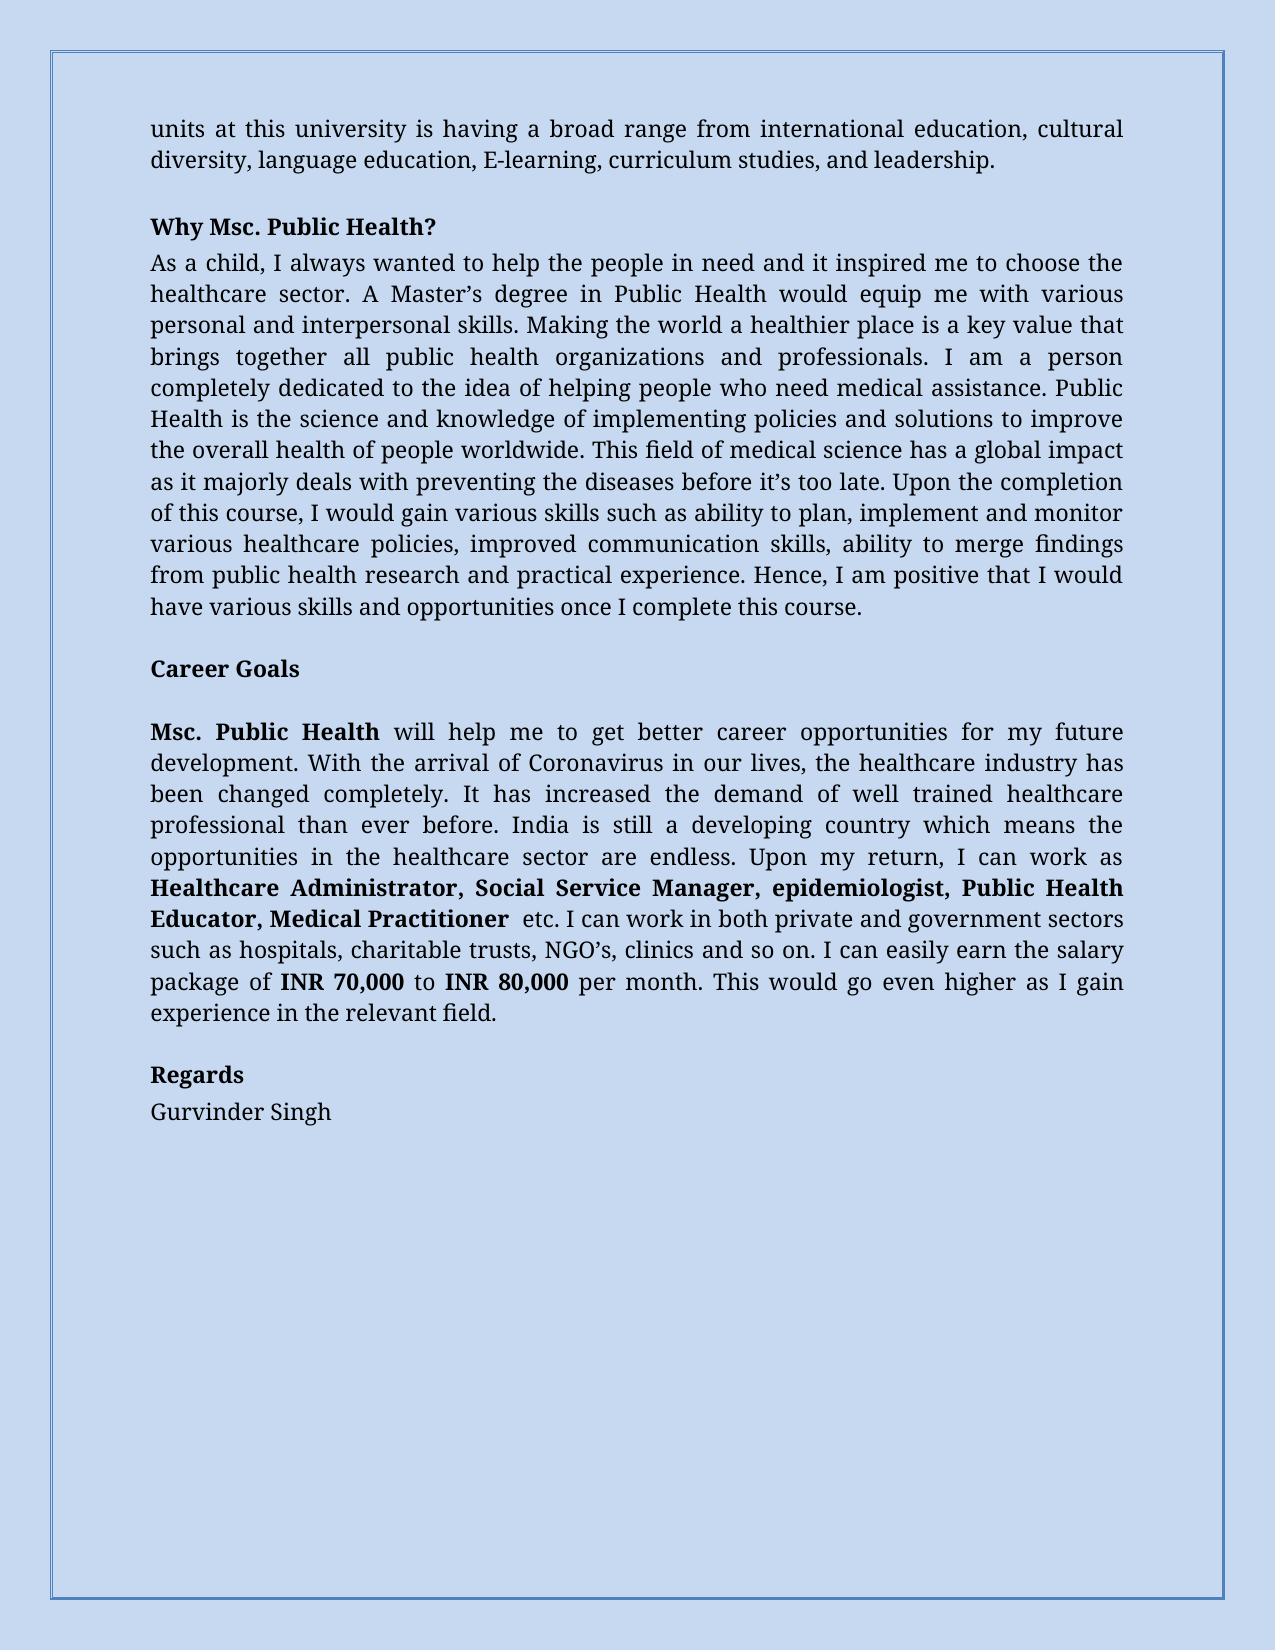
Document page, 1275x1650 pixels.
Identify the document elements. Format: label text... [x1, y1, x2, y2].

text As a child, I always wanted to help the people in need and it inspired me to choose the healthcare sector. A Master’s degree in Public Health would equip me with various personal and interpersonal skills. Making the world a healthier place is a key value that brings together all public health organizations and professionals. I am a person completely dedicated to the idea of helping people who need medical assistance. Public Health is the science and knowledge of implementing policies and solutions to improve the overall health of people worldwide. This field of medical science has a global impact as it majorly deals with preventing the diseases before it’s too late. Upon the completion of this course, I would gain various skills such as ability to plan, implement and monitor various healthcare policies, improved communication skills, ability to merge findings from public health research and practical experience. Hence, I am positive that I would have various skills and opportunities once I complete this course. [150, 247, 1125, 622]
text Why Msc. Public Health? [150, 211, 1125, 242]
text Career Goals [150, 653, 1125, 684]
text Msc. Public Health will help me to get better career opportunities for my future development. With the arrival of Coronavirus in our lives, the healthcare industry has been changed completely. It has increased the demand of well trained healthcare professional than ever before. India is still a developing country which means the opportunities in the healthcare sector are endless. Upon my return, I can work as Healthcare Administrator, Social Service Manager, epidemiologist, Public Health Educator, Medical Practitioner etc. I can work in both private and government sectors such as hospitals, charitable trusts, NGO’s, clinics and so on. I can easily earn the salary package of INR 70,000 to INR 80,000 per month. This would go even higher as I gain experience in the relevant field. [150, 716, 1125, 1028]
text Gurvinder Singh [150, 1095, 1125, 1127]
text Regards [150, 1059, 1125, 1091]
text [150, 113, 1125, 175]
